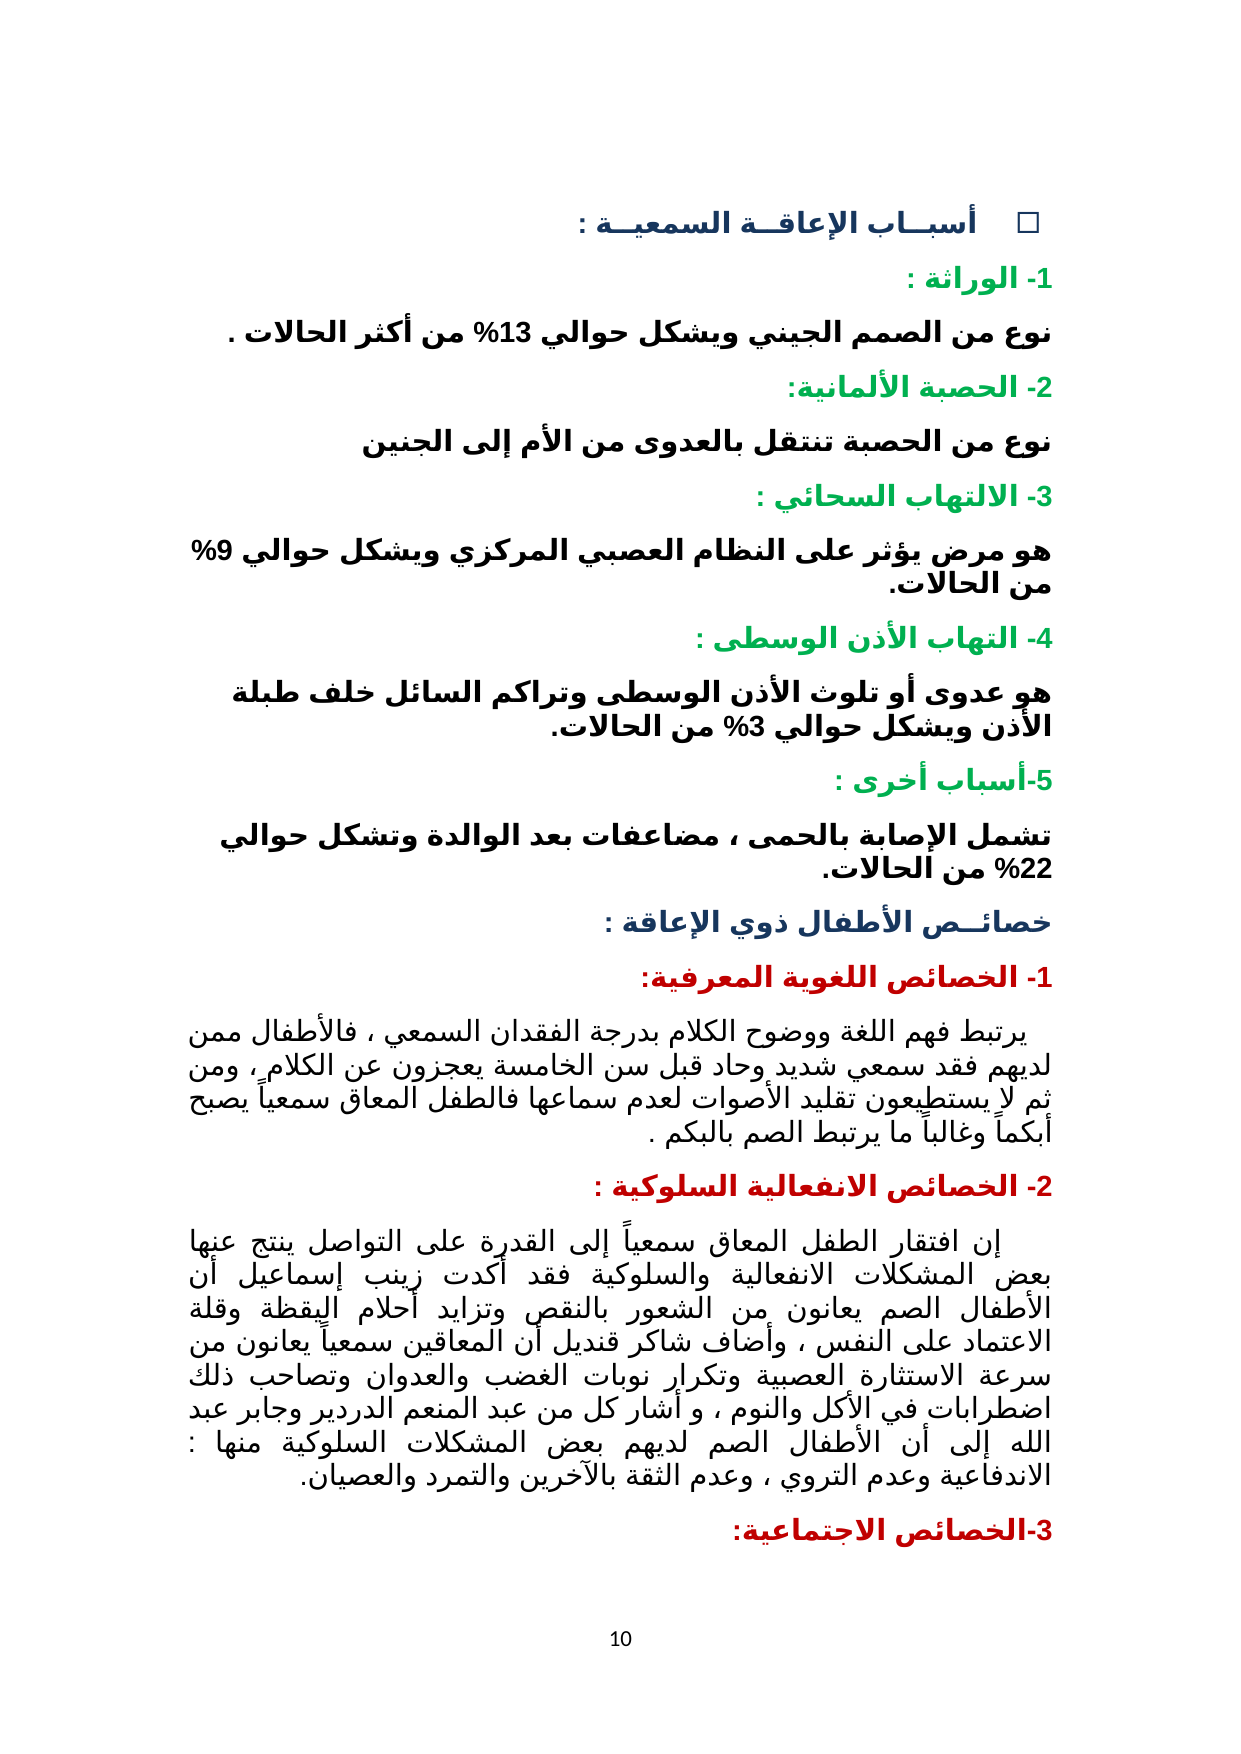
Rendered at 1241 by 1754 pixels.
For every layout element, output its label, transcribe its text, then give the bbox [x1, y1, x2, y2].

text هو عدوى أو تلوث الأذن الوسطى وتراكم السائل خلف طبلة الأذن ويشكل حوالي 3% من الحالات. [187, 675, 1053, 742]
text 1- الوراثة : [187, 261, 1053, 294]
text نوع من الحصبة تنتقل بالعدوى من الأم إلى الجنين [187, 424, 1053, 458]
text خصائــص الأطفال ذوي الإعاقة : [187, 905, 1053, 939]
text 2- الحصبة الألمانية: [187, 370, 1053, 403]
text 5-أسباب أخرى : [187, 763, 1053, 797]
text 3- الالتهاب السحائي : [187, 478, 1053, 512]
text نوع من الصمم الجيني ويشكل حوالي 13% من أكثر الحالات . [187, 315, 1053, 349]
text 2- الخصائص الانفعالية السلوكية : [187, 1169, 1053, 1203]
text 3-الخصائص الاجتماعية: [187, 1513, 1053, 1546]
text تشمل الإصابة بالحمى ، مضاعفات بعد الوالدة وتشكل حوالي 22% من الحالات. [187, 817, 1053, 884]
text 4- التهاب الأذن الوسطى : [187, 621, 1053, 654]
text هو مرض يؤثر على النظام العصبي المركزي ويشكل حوالي 9% من الحالات. [187, 533, 1053, 600]
text يرتبط فهم اللغة ووضوح الكلام بدرجة الفقدان السمعي ، فالأطفال ممن لديهم فقد سمعي شديد وحاد قبل سن الخامسة يعجزون عن الكلام ، ومن ثم لا يستطيعون تقليد الأصوات لعدم سماعها فالطفل المعاق سمعياً يصبح أبكماً وغالباً ما يرتبط الصم بالبكم . [187, 1014, 1053, 1148]
text إن افتقار الطفل المعاق سمعياً إلى القدرة على التواصل ينتج عنها بعض المشكلات الانفعالية والسلوكية فقد أكدت زينب إسماعيل أن الأطفال الصم يعانون من الشعور بالنقص وتزايد أحلام اليقظة وقلة الاعتماد على النفس ، وأضاف شاكر قنديل أن المعاقين سمعياً يعانون من سرعة الاستثارة العصبية وتكرار نوبات الغضب والعدوان وتصاحب ذلك اضطرابات في الأكل والنوم ، و أشار كل من عبد المنعم الدردير وجابر عبد الله إلى أن الأطفال الصم لديهم بعض المشكلات السلوكية منها : الاندفاعية وعدم التروي ، وعدم الثقة بالآخرين والتمرد والعصيان. [187, 1223, 1053, 1492]
text 1- الخصائص اللغوية المعرفية: [187, 960, 1053, 993]
list أسبــاب الإعاقــة السمعيــة : [187, 206, 1015, 240]
